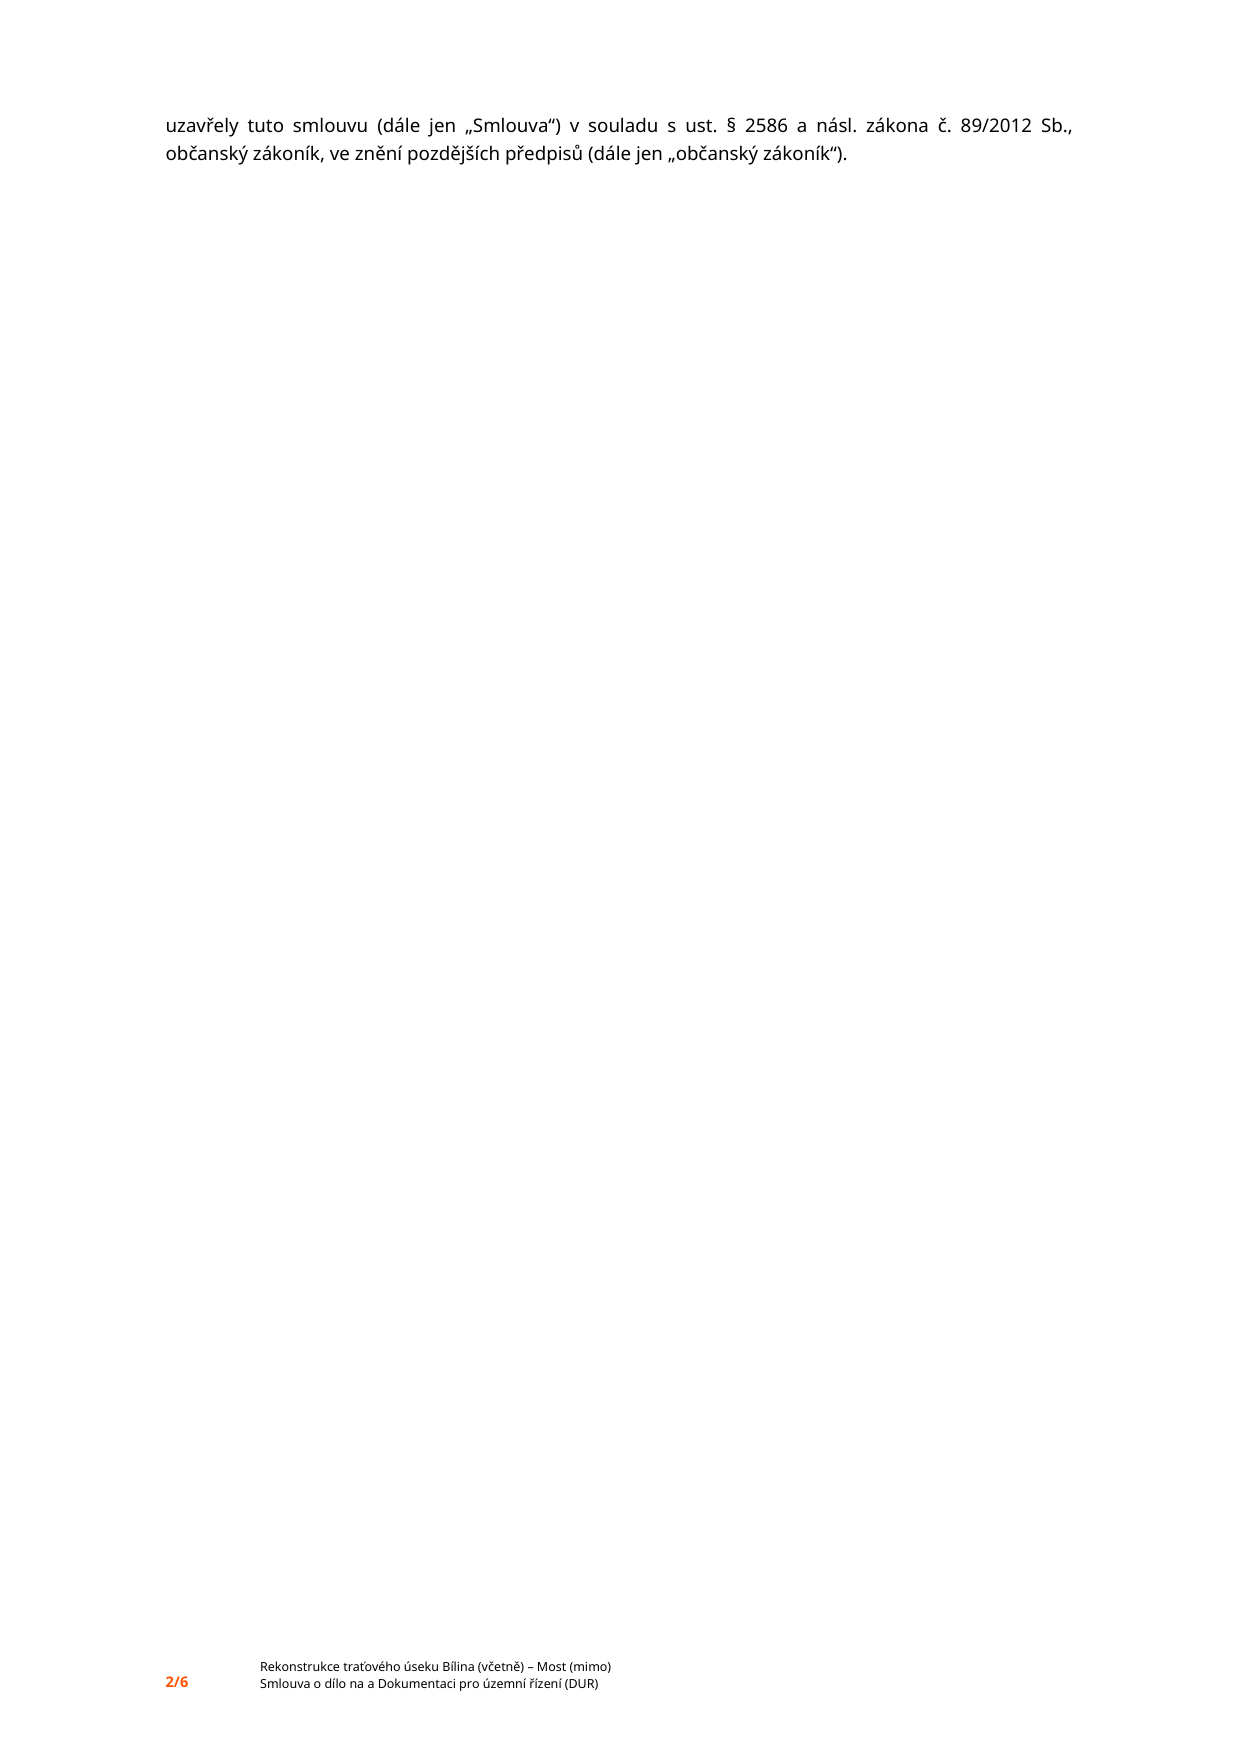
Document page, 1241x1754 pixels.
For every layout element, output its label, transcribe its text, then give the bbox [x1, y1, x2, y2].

text uzavřely tuto smlouvu (dále jen „Smlouva“) v souladu s ust. § 2586 a násl. zákona č. 89/2012 Sb., občanský zákoník, ve znění pozdějších předpisů (dále jen „občanský zákoník“). [165, 112, 1075, 166]
